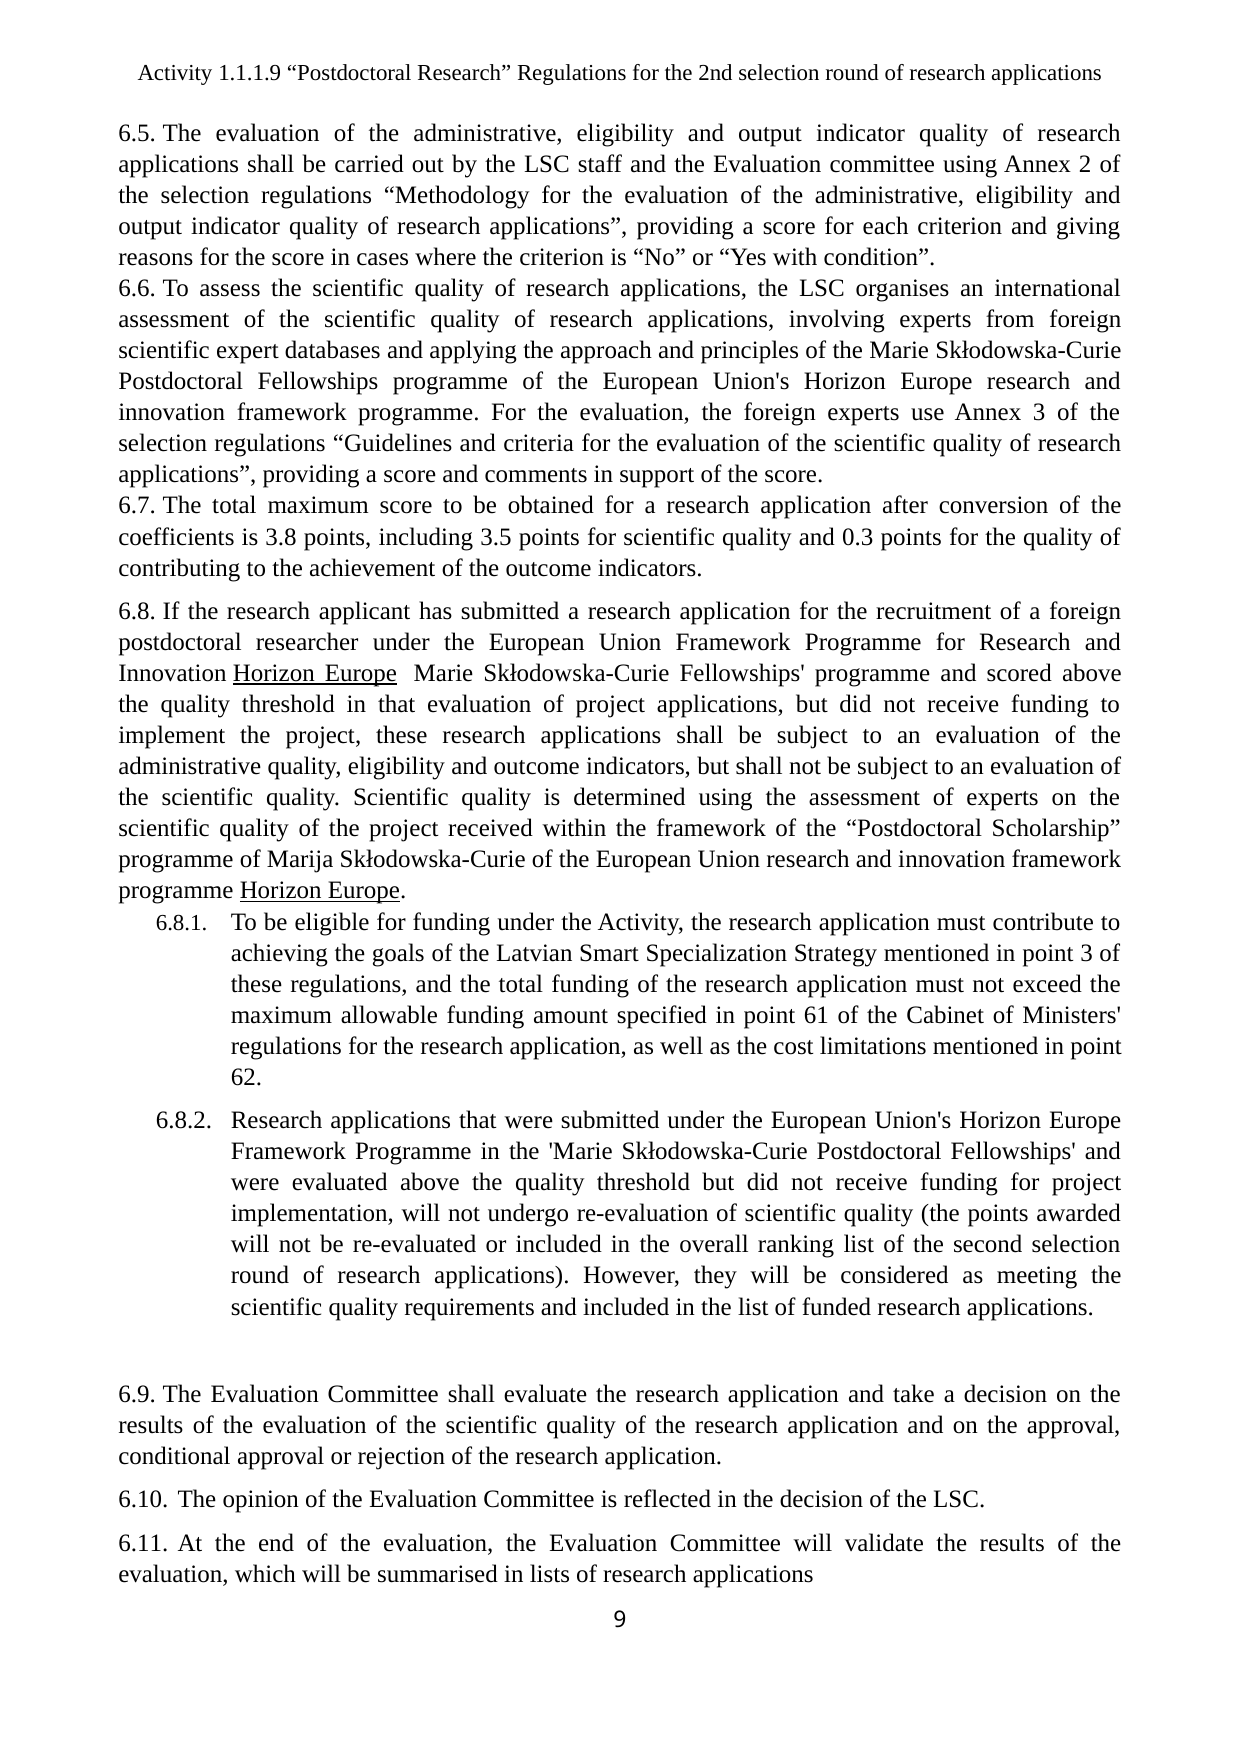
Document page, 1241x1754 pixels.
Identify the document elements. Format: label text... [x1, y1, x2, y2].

list At the end of the evaluation, the Evaluation Committee will validate the results of the evaluation, which will be summarised in lists of research applications [118, 1528, 1122, 1588]
list Research applications that were submitted under the European Union's Horizon Europe Framework Programme in the 'Marie Skłodowska-Curie Postdoctoral Fellowships' and were evaluated above the quality threshold but did not receive funding for project implementation, will not undergo re-evaluation of scientific quality (the points awarded will not be re-evaluated or included in the overall ranking list of the second selection round of research applications). However, they will be considered as meeting the scientific quality requirements and included in the list of funded research applications. [156, 1105, 1122, 1320]
list To assess the scientific quality of research applications, the LSC organises an international assessment of the scientific quality of research applications, involving experts from foreign scientific expert databases and applying the approach and principles of the Marie Skłodowska-Curie Postdoctoral Fellowships programme of the European Union's Horizon Europe research and innovation framework programme. For the evaluation, the foreign experts use Annex 3 of the selection regulations “Guidelines and criteria for the evaluation of the scientific quality of research applications”, providing a score and comments in support of the score. [118, 273, 1122, 488]
list The evaluation of the administrative, eligibility and output indicator quality of research applications shall be carried out by the LSC staff and the Evaluation committee using Annex 2 of the selection regulations “Methodology for the evaluation of the administrative, eligibility and output indicator quality of research applications”, providing a score for each criterion and giving reasons for the score in cases where the criterion is “No” or “Yes with condition”. [118, 118, 1122, 271]
list To be eligible for funding under the Activity, the research application must contribute to achieving the goals of the Latvian Smart Specialization Strategy mentioned in point 3 of these regulations, and the total funding of the research application must not exceed the maximum allowable funding amount specified in point 61 of the Cabinet of Ministers' regulations for the research application, as well as the cost limitations mentioned in point 62. [156, 907, 1122, 1091]
list The total maximum score to be obtained for a research application after conversion of the coefficients is 3.8 points, including 3.5 points for scientific quality and 0.3 points for the quality of contributing to the achievement of the outcome indicators. [118, 491, 1122, 581]
list The Evaluation Committee shall evaluate the research application and take a decision on the results of the evaluation of the scientific quality of the research application and on the approval, conditional approval or rejection of the research application. [118, 1379, 1122, 1469]
list If the research applicant has submitted a research application for the recruitment of a foreign postdoctoral researcher under the European Union Framework Programme for Research and Innovation Horizon Europe Marie Skłodowska-Curie Fellowships' programme and scored above the quality threshold in that evaluation of project applications, but did not receive funding to implement the project, these research applications shall be subject to an evaluation of the administrative quality, eligibility and outcome indicators, but shall not be subject to an evaluation of the scientific quality. Scientific quality is determined using the assessment of experts on the scientific quality of the project received within the framework of the “Postdoctoral Scholarship” programme of Marija Skłodowska-Curie of the European Union research and innovation framework programme Horizon Europe. [118, 596, 1122, 904]
list The opinion of the Evaluation Committee is reflected in the decision of the LSC. [118, 1484, 1122, 1513]
